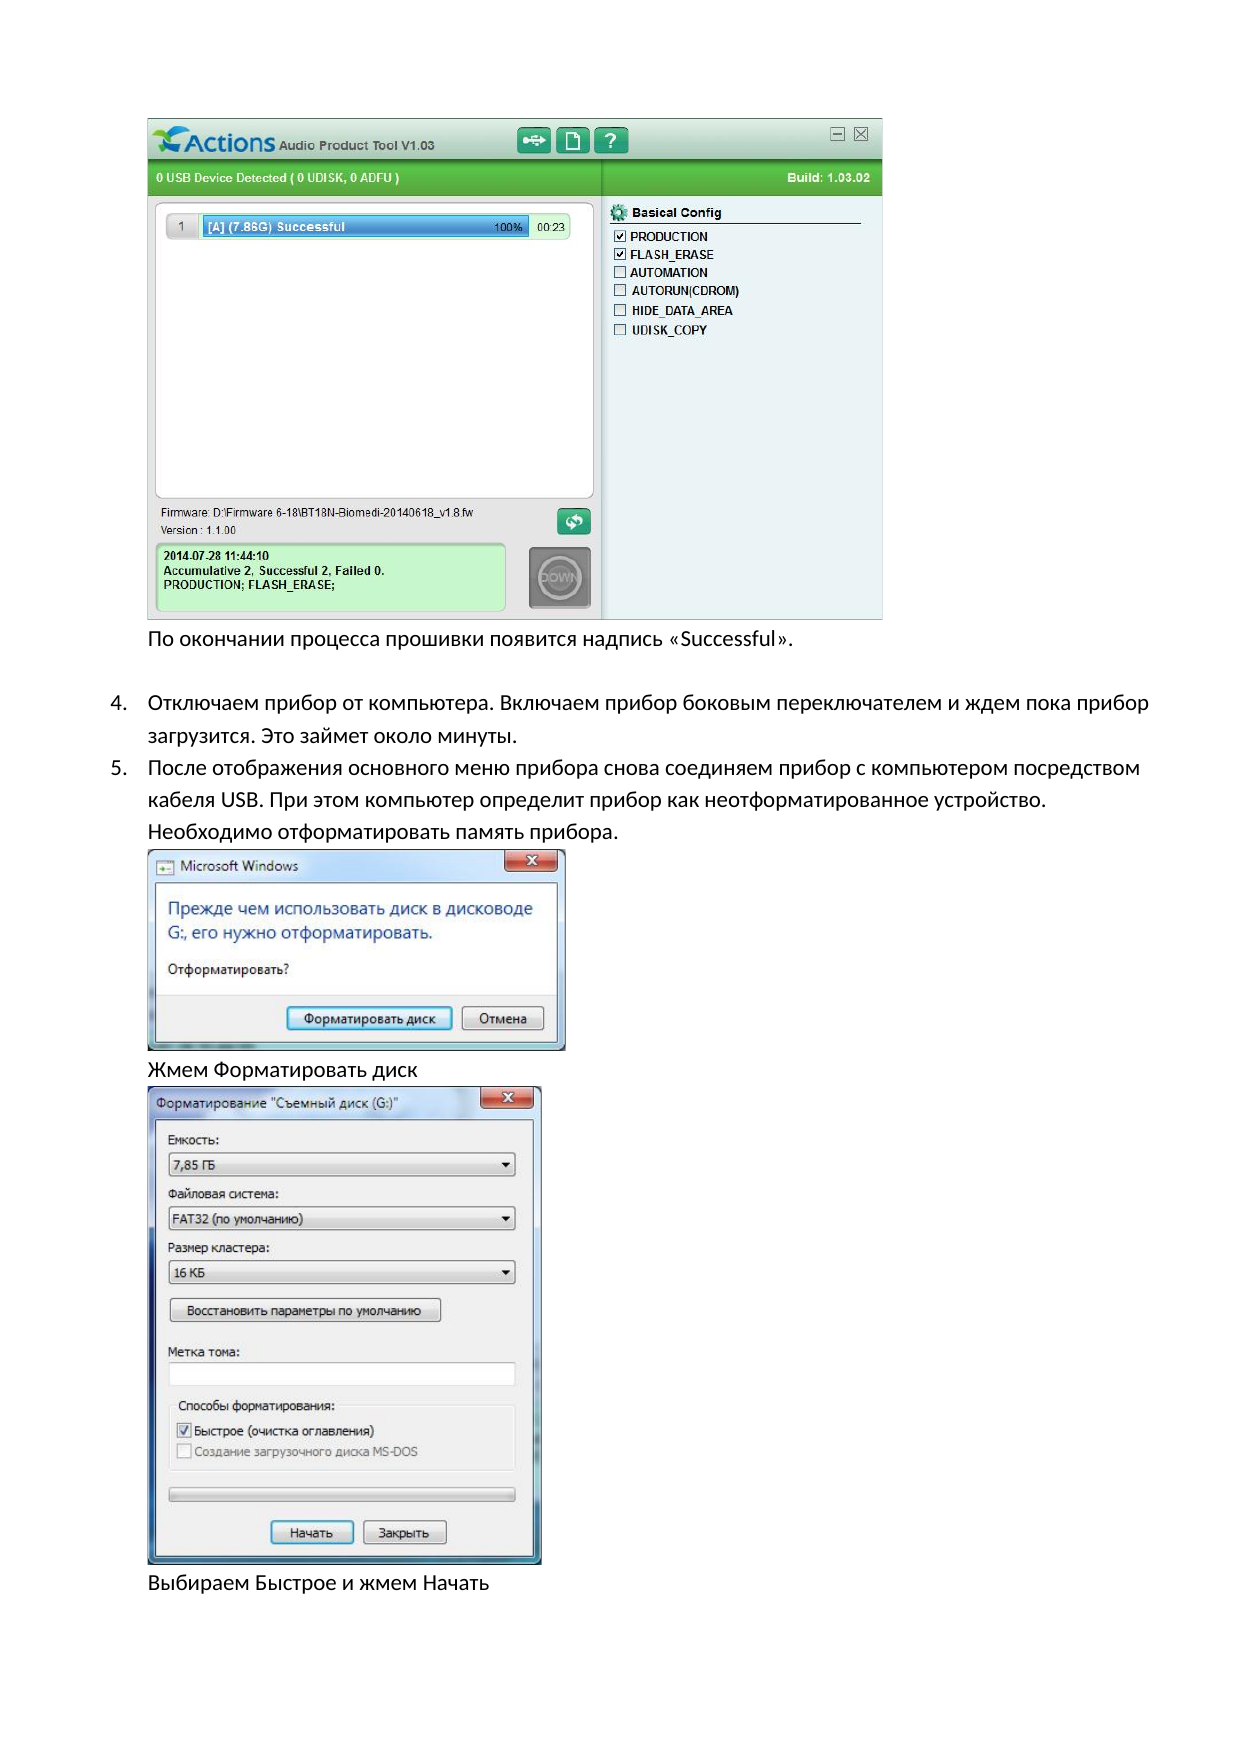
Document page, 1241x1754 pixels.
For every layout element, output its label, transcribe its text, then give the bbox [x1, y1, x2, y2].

list Отключаем прибор от компьютера. Включаем прибор боковым переключателем и ждем пока прибор загрузится. Это займет около минуты. [110, 688, 1152, 749]
picture [147, 118, 883, 620]
list Жмем Форматировать диск [148, 1055, 1152, 1083]
picture [147, 1086, 542, 1565]
picture [147, 849, 566, 1051]
list Выбираем Быстрое и жмем Начать [148, 1568, 1152, 1597]
list После отображения основного меню прибора снова соединяем прибор с компьютером посредством кабеля USB. При этом компьютер определит прибор как неотформатированное устройство. Необходимо отформатировать память прибора. [110, 753, 1152, 845]
list По окончании процесса прошивки появится надпись «Successful». [148, 624, 1152, 652]
